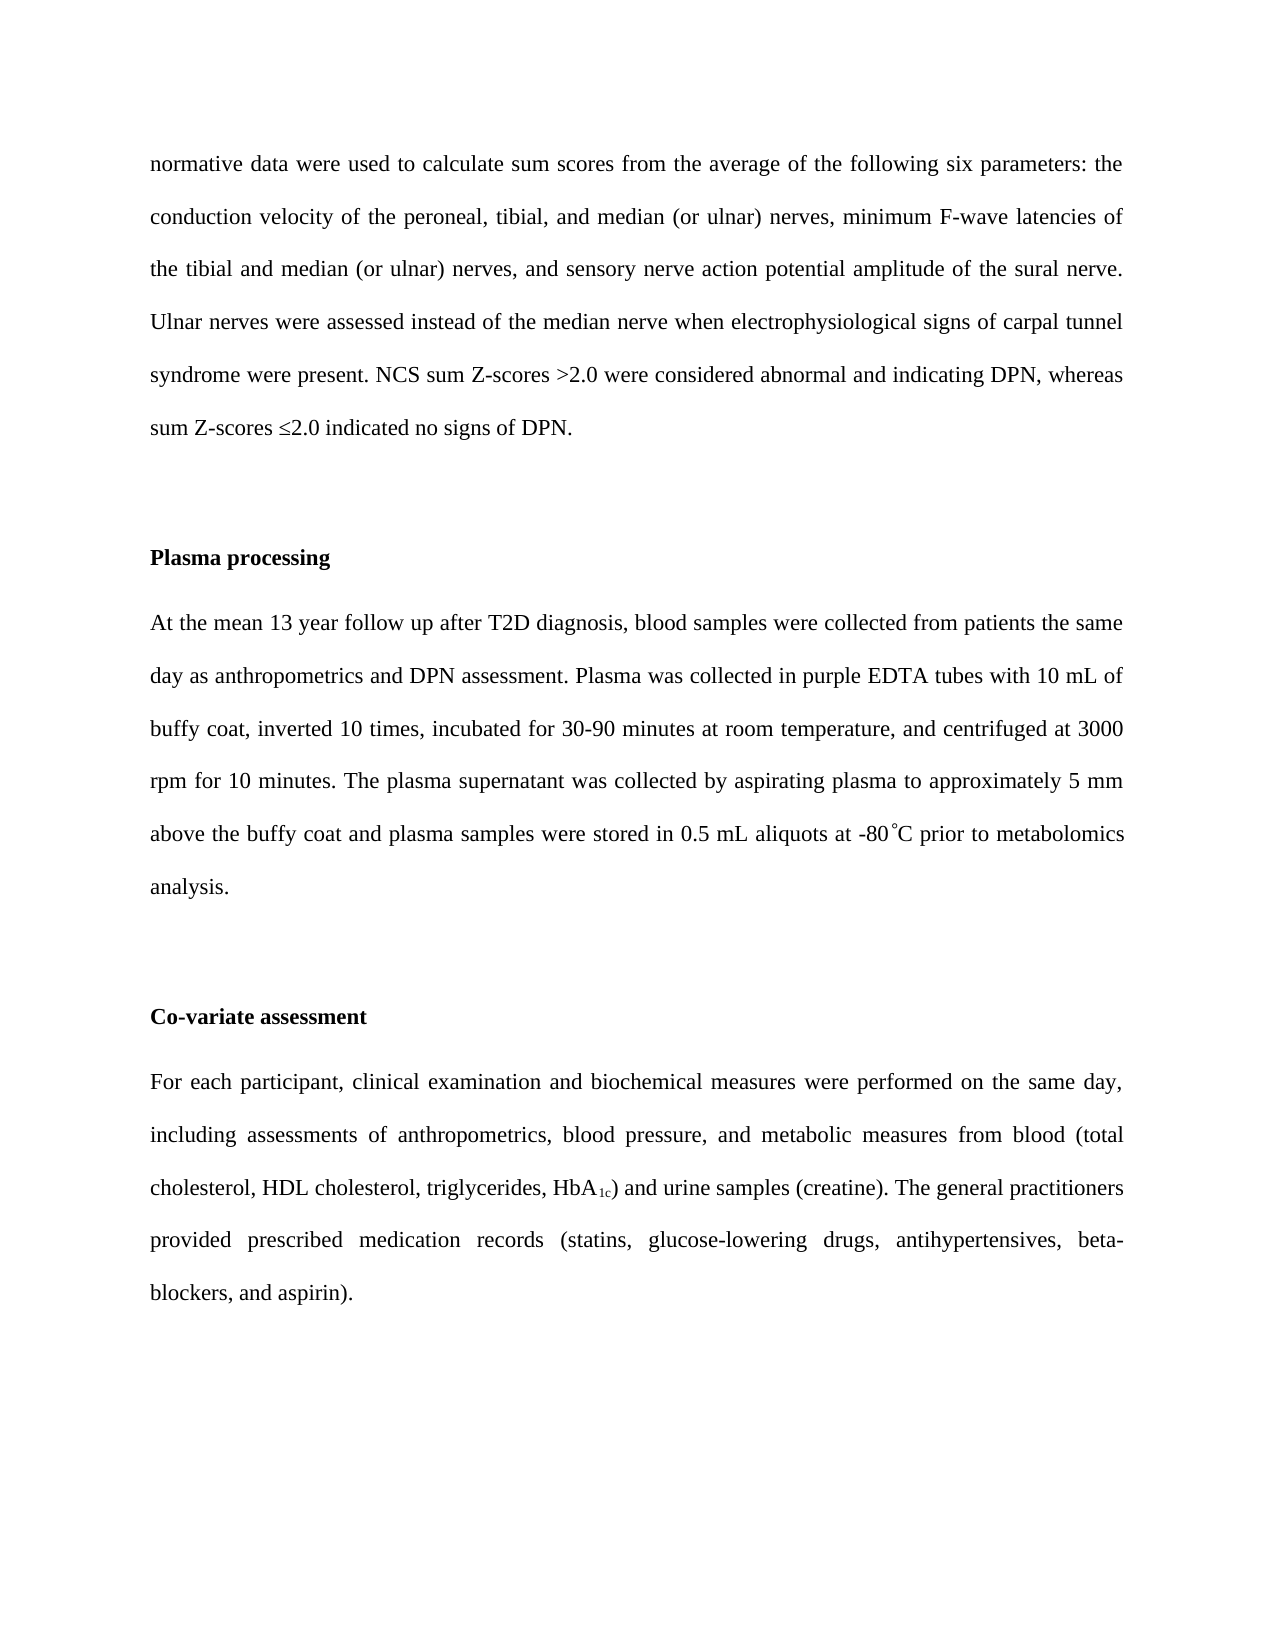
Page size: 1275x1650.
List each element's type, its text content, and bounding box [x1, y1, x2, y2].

text Plasma processing [150, 544, 1125, 570]
text At the mean 13 year follow up after T2D diagnosis, blood samples were collected from patients the same day as anthropometrics and DPN assessment. Plasma was collected in purple EDTA tubes with 10 mL of buffy coat, inverted 10 times, incubated for 30-90 minutes at room temperature, and centrifuged at 3000 rpm for 10 minutes. The plasma supernatant was collected by aspirating plasma to approximately 5 mm above the buffy coat and plasma samples were stored in 0.5 mL aliquots at -80C prior to metabolomics analysis. [150, 609, 1125, 899]
text Co-variate assessment [150, 1003, 1125, 1029]
text For each participant, clinical examination and biochemical measures were performed on the same day, including assessments of anthropometrics, blood pressure, and metabolic measures from blood (total cholesterol, HDL cholesterol, triglycerides, HbA1c) and urine samples (creatine). The general practitioners provided prescribed medication records (statins, glucose-lowering drugs, antihypertensives, beta-blockers, and aspirin). [150, 1068, 1125, 1306]
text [150, 150, 1125, 440]
